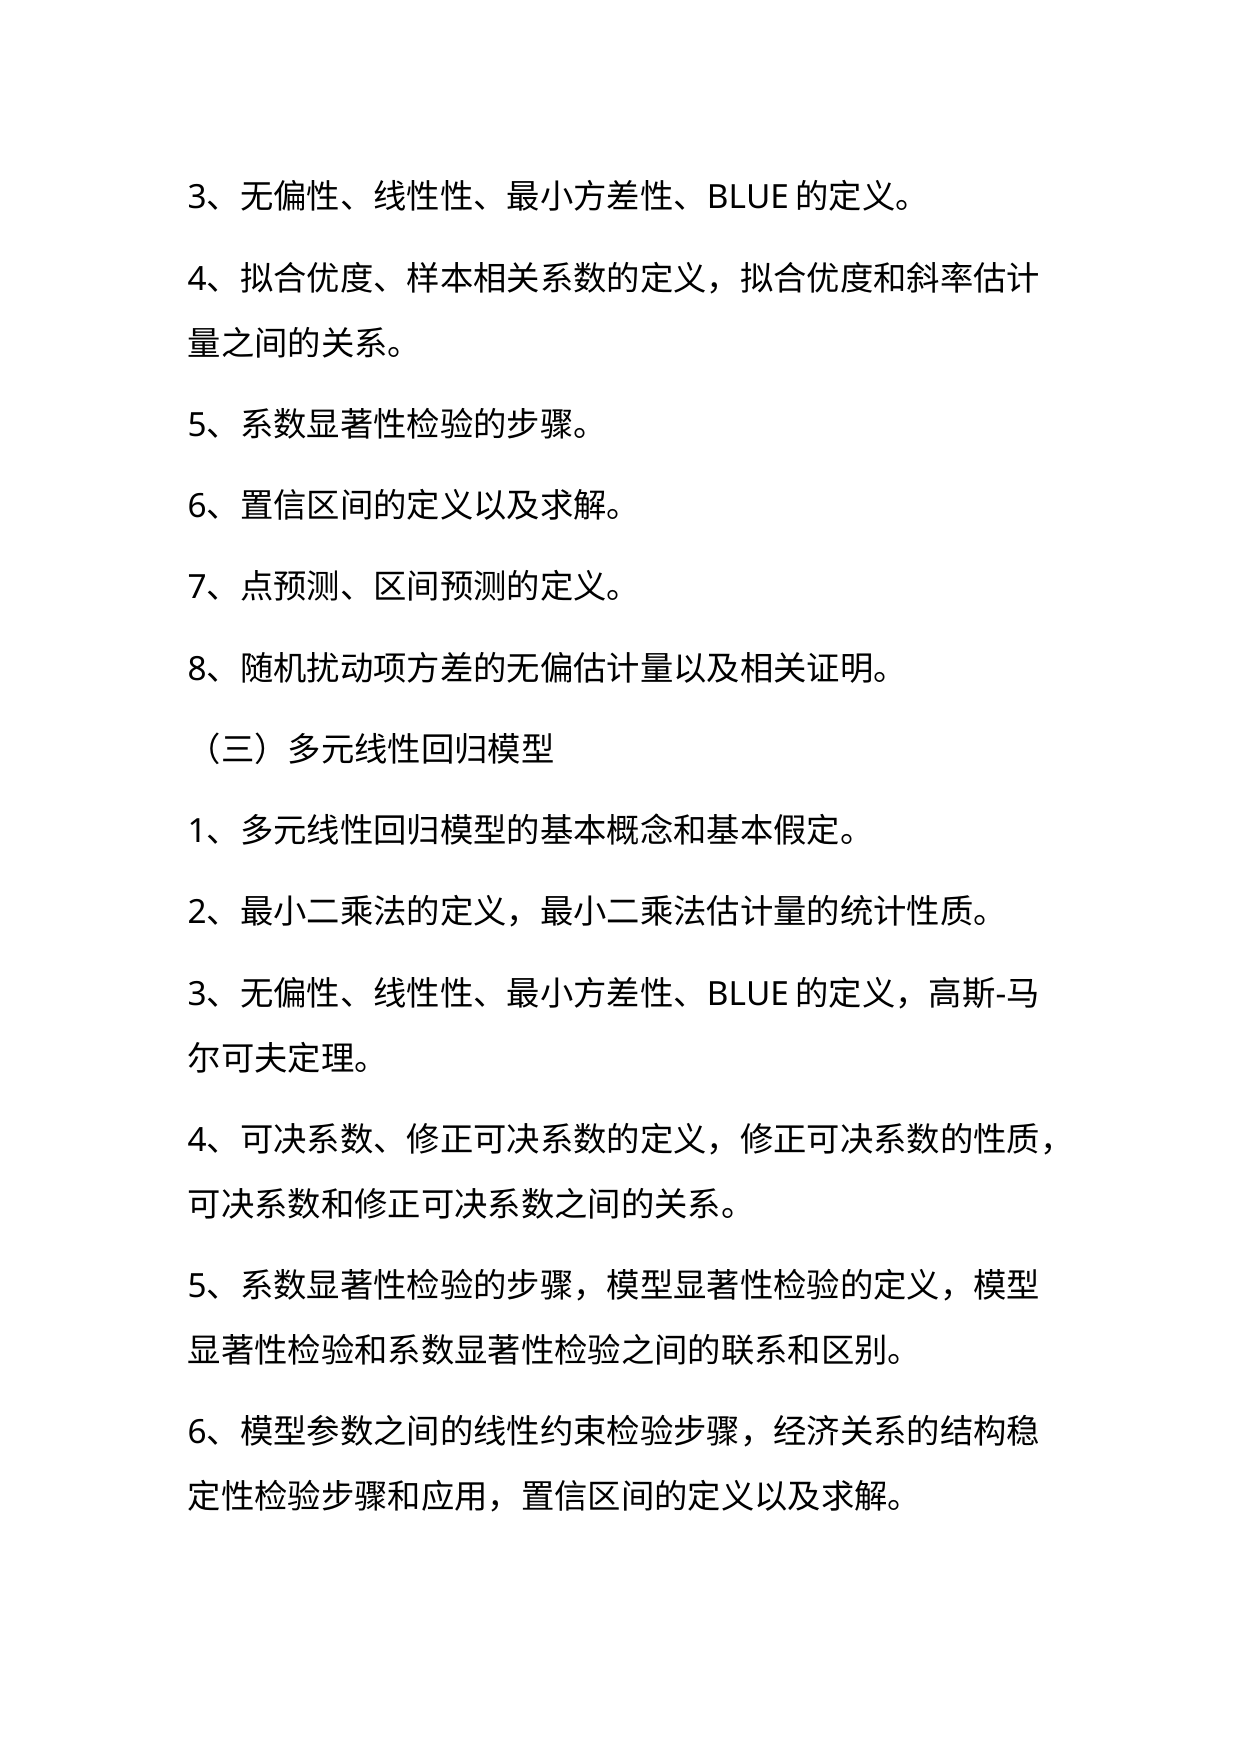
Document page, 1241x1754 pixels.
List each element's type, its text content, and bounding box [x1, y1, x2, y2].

text 5、系数显著性检验的步骤。 [187, 389, 1053, 454]
text 6、模型参数之间的线性约束检验步骤，经济关系的结构稳定性检验步骤和应用，置信区间的定义以及求解。 [187, 1397, 1053, 1527]
text 2、最小二乘法的定义，最小二乘法估计量的统计性质。 [187, 877, 1053, 942]
text 3、无偏性、线性性、最小方差性、BLUE的定义。 [187, 162, 1053, 227]
text 4、可决系数、修正可决系数的定义，修正可决系数的性质，可决系数和修正可决系数之间的关系。 [187, 1104, 1053, 1234]
text 3、无偏性、线性性、最小方差性、BLUE的定义，高斯-马尔可夫定理。 [187, 958, 1053, 1088]
text 4、拟合优度、样本相关系数的定义，拟合优度和斜率估计量之间的关系。 [187, 243, 1053, 373]
text 6、置信区间的定义以及求解。 [187, 471, 1053, 536]
text 1、多元线性回归模型的基本概念和基本假定。 [187, 796, 1053, 861]
text 5、系数显著性检验的步骤，模型显著性检验的定义，模型显著性检验和系数显著性检验之间的联系和区别。 [187, 1251, 1053, 1381]
text 7、点预测、区间预测的定义。 [187, 552, 1053, 617]
text 8、随机扰动项方差的无偏估计量以及相关证明。 [187, 633, 1053, 698]
text （三）多元线性回归模型 [187, 714, 1053, 779]
